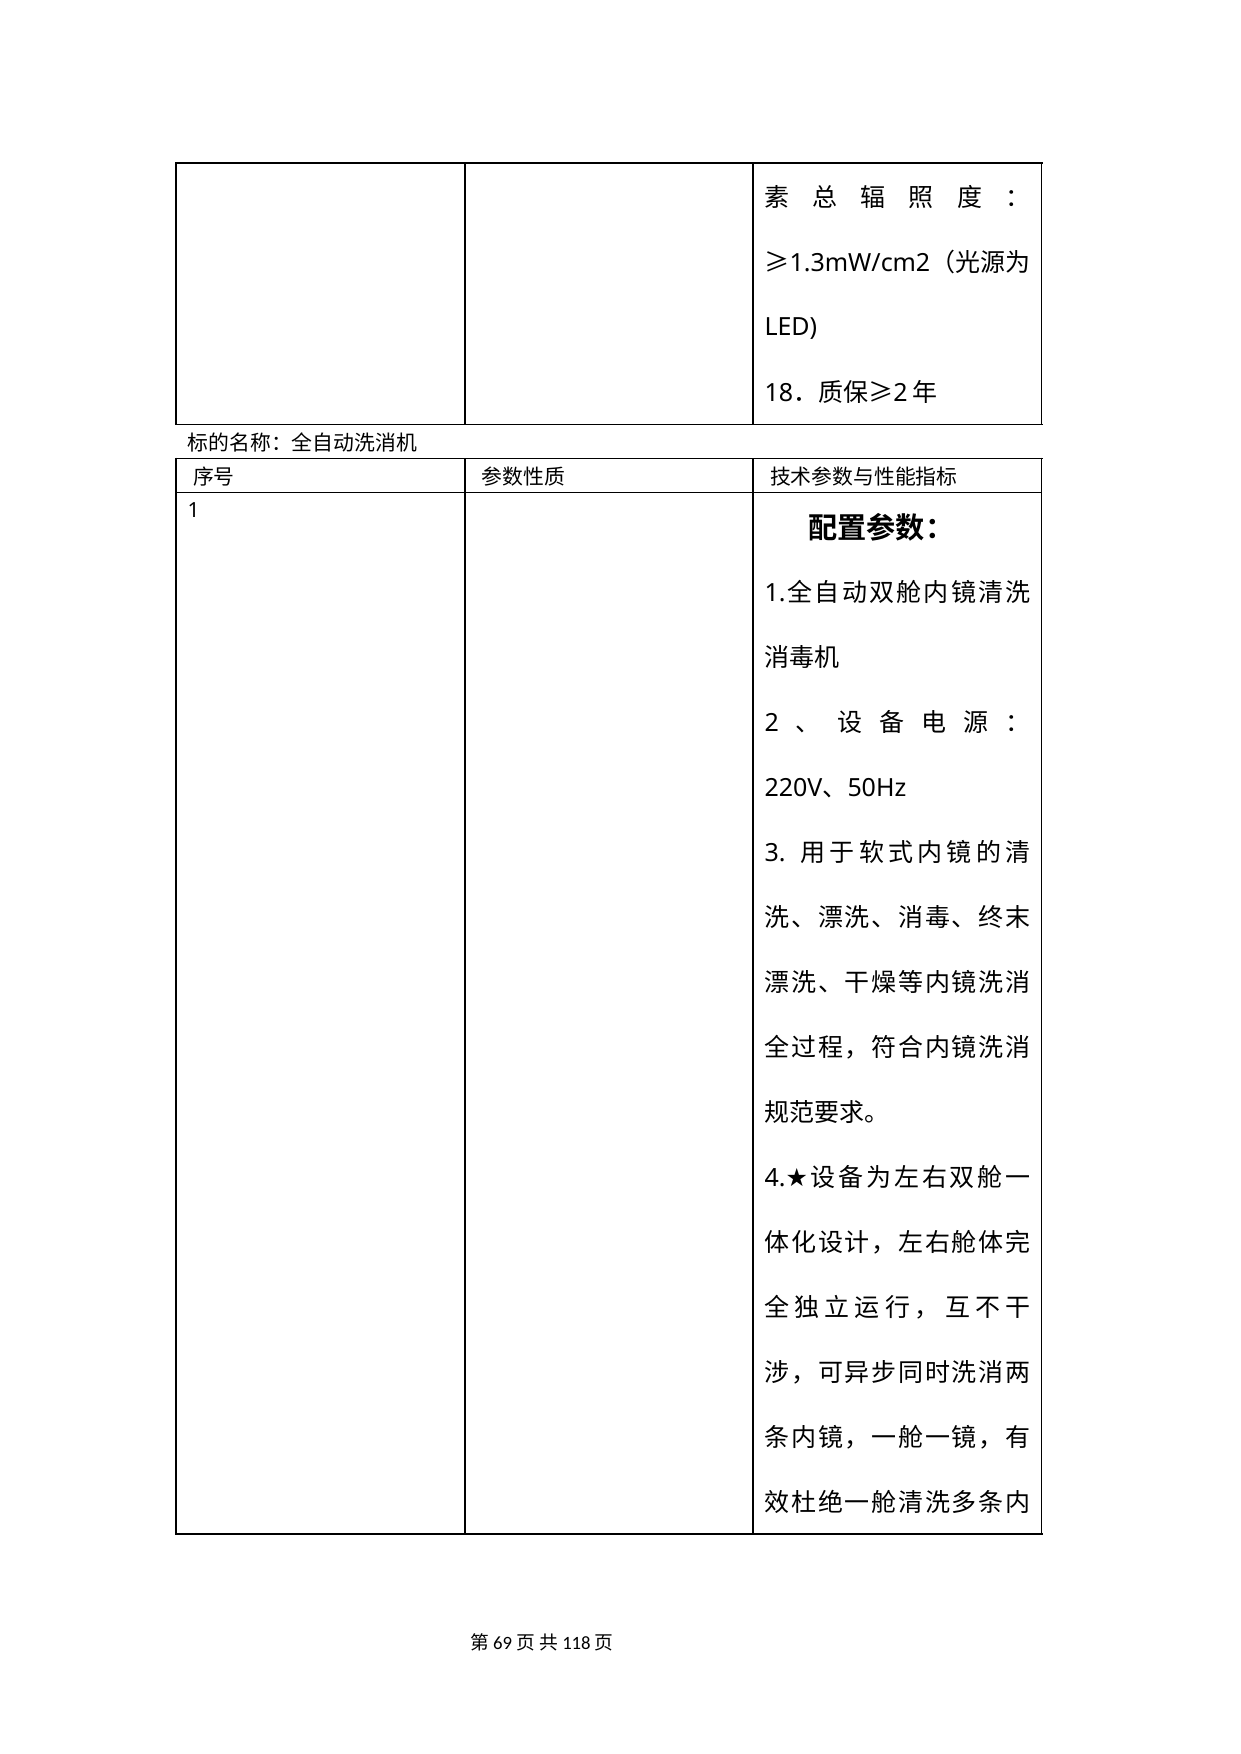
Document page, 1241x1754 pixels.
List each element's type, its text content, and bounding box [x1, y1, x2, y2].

table_cell 1 [177, 164, 464, 423]
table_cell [754, 493, 1041, 1533]
table_cell [466, 493, 752, 1533]
table_cell [466, 164, 752, 423]
table_cell 1 [177, 493, 464, 1533]
table_header 序号 [177, 459, 464, 492]
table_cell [754, 164, 1041, 423]
table_header 参数性质 [466, 459, 752, 492]
table_header 技术参数与性能指标 [754, 459, 1041, 492]
text 标的名称：全自动洗消机 [187, 425, 1053, 458]
